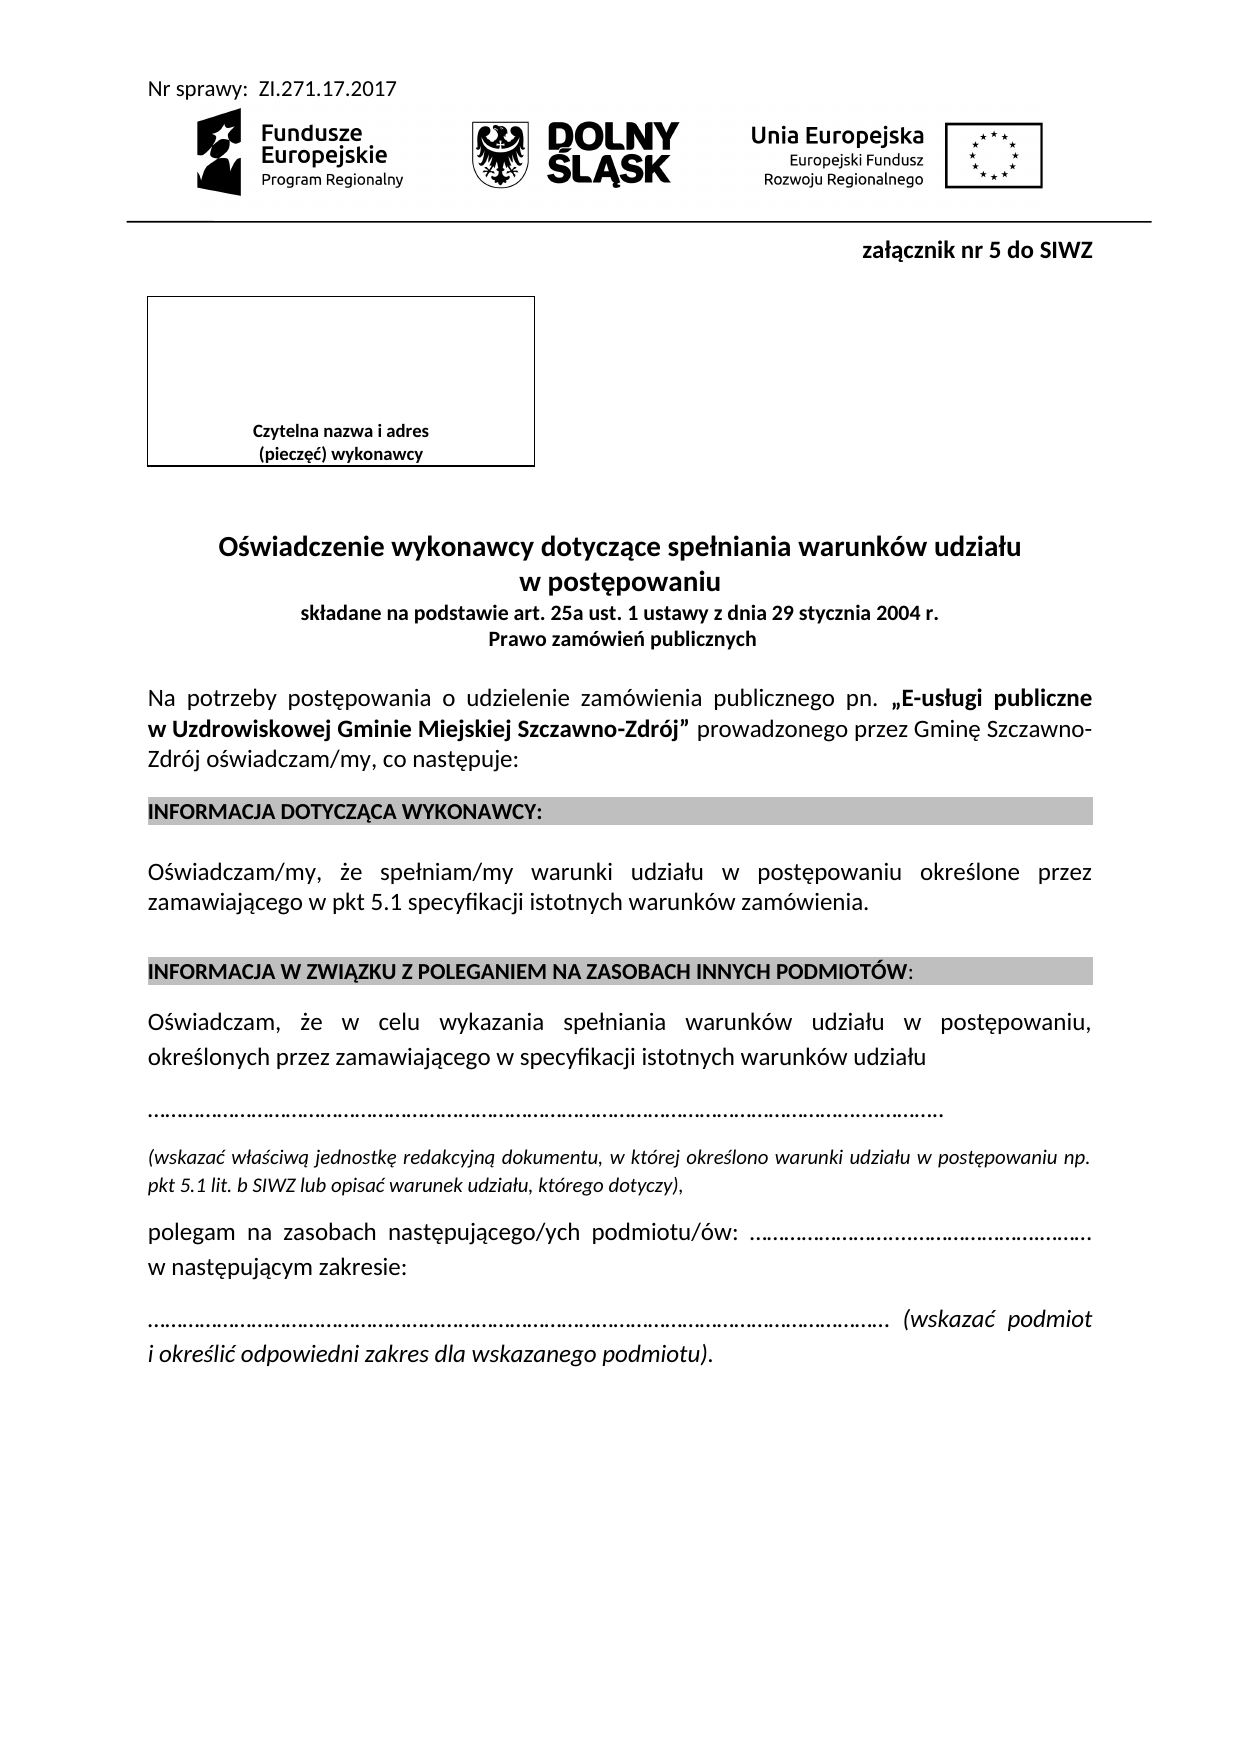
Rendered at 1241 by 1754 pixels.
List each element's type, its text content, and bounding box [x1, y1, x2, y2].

table_header Czytelna nazwa i adres (pieczęć) wykonawcy [148, 297, 534, 465]
text Oświadczenie wykonawcy dotyczące spełniania warunków udziału w postępowaniu [148, 528, 1093, 599]
text ………………………………………………………………………………………………………………… (wskazać podmiot i określić odpowiedni zakres dla wskazanego podmiotu). [148, 1303, 1093, 1368]
text Oświadczam, że w celu wykazania spełniania warunków udziału w postępowaniu, określonych przez zamawiającego w specyfikacji istotnych warunków udziału [148, 1006, 1093, 1072]
picture [197, 101, 1043, 207]
text Na potrzeby postępowania o udzielenie zamówienia publicznego pn. „E-usługi publiczne w Uzdrowiskowej Gminie Miejskiej Szczawno-Zdrój” prowadzonego przez Gminę Szczawno-Zdrój oświadczam/my, co następuje: [148, 682, 1093, 774]
text Oświadczam/my, że spełniam/my warunki udziału w postępowaniu określone przez zamawiającego w pkt 5.1 specyfikacji istotnych warunków zamówienia. [148, 856, 1093, 917]
text składane na podstawie art. 25a ust. 1 ustawy z dnia 29 stycznia 2004 r. [148, 599, 1093, 626]
text załącznik nr 5 do SIWZ [148, 234, 1093, 265]
text Prawo zamówień publicznych [148, 626, 1093, 652]
text INFORMACJA DOTYCZĄCA WYKONAWCY: [148, 797, 1093, 825]
text INFORMACJA W ZWIĄZKU Z POLEGANIEM NA ZASOBACH INNYCH PODMIOTÓW: [148, 957, 1093, 985]
text ……………………………………………………………………………………………………………....……….. [148, 1093, 1093, 1123]
text (wskazać właściwą jednostkę redakcyjną dokumentu, w której określono warunki udziału w postępowaniu np. pkt 5.1 lit. b SIWZ lub opisać warunek udziału, którego dotyczy), [148, 1144, 1093, 1197]
text polegam na zasobach następującego/ych podmiotu/ów: ……………………....………………….……… w następującym zakresie: [148, 1216, 1093, 1282]
